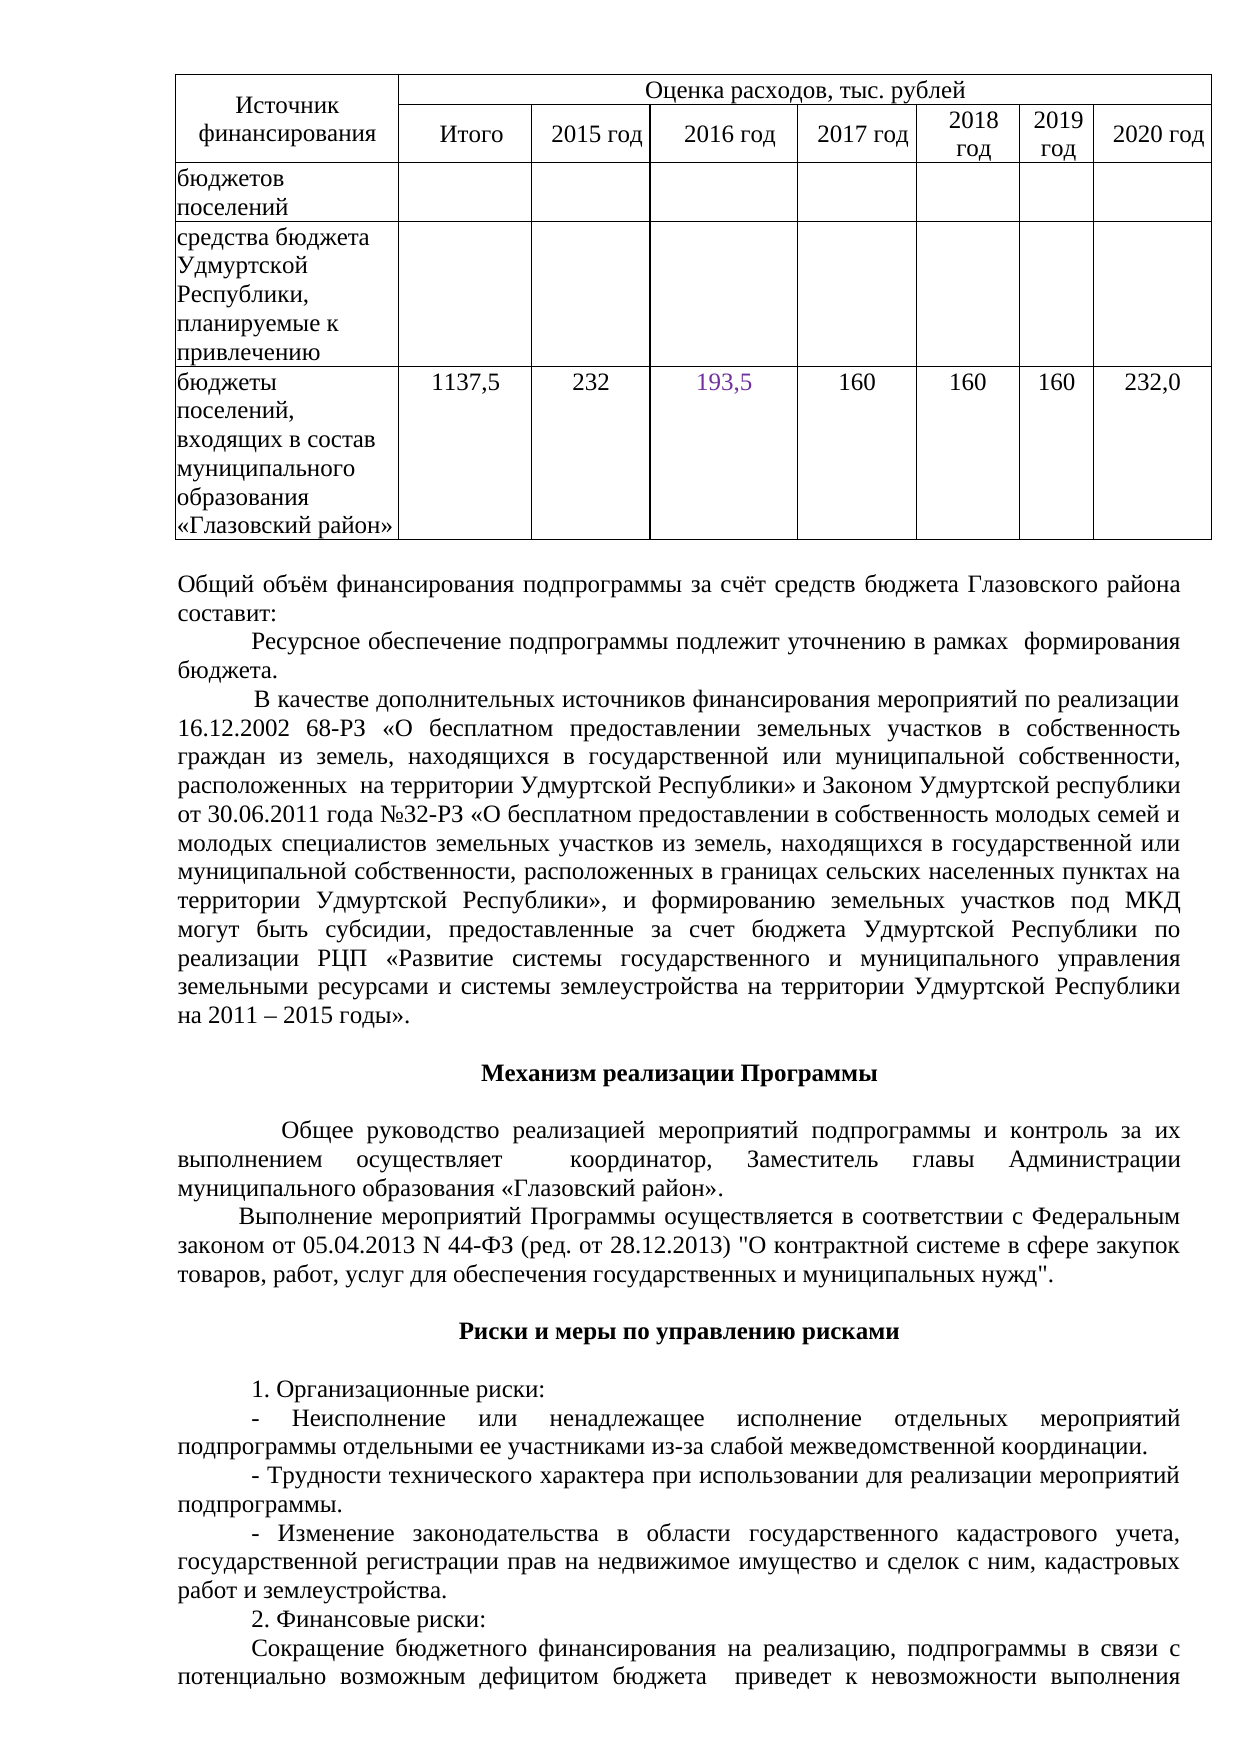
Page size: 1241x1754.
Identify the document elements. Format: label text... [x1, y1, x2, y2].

table_cell [399, 222, 531, 366]
text Ресурсное обеспечение подпрограммы подлежит уточнению в рамках формирования бюджета. [177, 626, 1181, 684]
table_cell [532, 222, 649, 366]
table_cell [798, 222, 916, 366]
table_cell 232,0 [1094, 367, 1211, 539]
text Общее руководство реализацией мероприятий подпрограммы и контроль за их выполнением осуществляет координатор, Заместитель главы Администрации муниципального образования «Глазовский район». [177, 1115, 1181, 1201]
table_cell 2019 год [1020, 105, 1093, 162]
table_cell [1020, 222, 1093, 366]
table_cell средства бюджета Удмуртской Республики, планируемые к привлечению [176, 222, 398, 366]
table_cell [651, 163, 797, 221]
table_cell 2018 год [917, 105, 1019, 162]
text Риски и меры по управлению рисками [177, 1316, 1181, 1345]
table_cell [917, 163, 1019, 221]
table_cell субвенции из бюджетов поселений [176, 163, 398, 221]
table_cell 1137,5 [399, 367, 531, 539]
table_cell [917, 222, 1019, 366]
table_cell [532, 163, 649, 221]
table_cell [651, 222, 797, 366]
table_header Источник финансирования [176, 75, 398, 162]
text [177, 1633, 1181, 1690]
table_cell 2015 год [532, 105, 649, 162]
text - Неисполнение или ненадлежащее исполнение отдельных мероприятий подпрограммы отдельными ее участниками из-за слабой межведомственной координации. [177, 1403, 1181, 1460]
text Общий объём финансирования подпрограммы за счёт средств бюджета Глазовского района составит: [177, 569, 1181, 626]
table_cell 2017 год [798, 105, 916, 162]
text - Трудности технического характера при использовании для реализации мероприятий подпрограммы. [177, 1460, 1181, 1518]
table_cell [1094, 222, 1211, 366]
table_cell [1020, 163, 1093, 221]
table_cell 2016 год [651, 105, 797, 162]
table_cell Итого [399, 105, 531, 162]
table_header Оценка расходов, тыс. рублей [399, 75, 1211, 104]
table_cell 232 [532, 367, 649, 539]
text - Изменение законодательства в области государственного кадастрового учета, государственной регистрации прав на недвижимое имущество и сделок с ним, кадастровых работ и землеустройства. [177, 1518, 1181, 1604]
text 1. Организационные риски: [177, 1374, 1181, 1403]
table_cell [1094, 163, 1211, 221]
text Механизм реализации Программы [177, 1058, 1181, 1086]
text Выполнение мероприятий Программы осуществляется в соответствии с Федеральным законом от 05.04.2013 N 44-ФЗ (ред. от 28.12.2013) "О контрактной системе в сфере закупок товаров, работ, услуг для обеспечения государственных и муниципальных нужд". [177, 1201, 1181, 1288]
table_cell [798, 163, 916, 221]
table_cell 193,5 [651, 367, 797, 539]
text 2. Финансовые риски: [177, 1604, 1181, 1633]
table_cell бюджеты поселений, входящих в состав муниципального образования «Глазовский район» [176, 367, 398, 539]
table_cell 160 [1020, 367, 1093, 539]
table_cell 160 [917, 367, 1019, 539]
table_cell 160 [798, 367, 916, 539]
table_cell [399, 163, 531, 221]
table_cell 2020 год [1094, 105, 1211, 162]
text В качестве дополнительных источников финансирования мероприятий по реализации 16.12.2002 68-РЗ «О бесплатном предоставлении земельных участков в собственность граждан из земель, находящихся в государственной или муниципальной собственности, расположенных на территории Удмуртской Республики» и Законом Удмуртской республики от 30.06.2011 года №32-РЗ «О бесплатном предоставлении в собственность молодых семей и молодых специалистов земельных участков из земель, находящихся в государственной или муниципальной собственности, расположенных в границах сельских населенных пунктах на территории Удмуртской Республики», и формированию земельных участков под МКД могут быть субсидии, предоставленные за счет бюджета Удмуртской Республики по реализации РЦП «Развитие системы государственного и муниципального управления земельными ресурсами и системы землеустройства на территории Удмуртской Республики на 2011 – 2015 годы». [177, 684, 1181, 1029]
